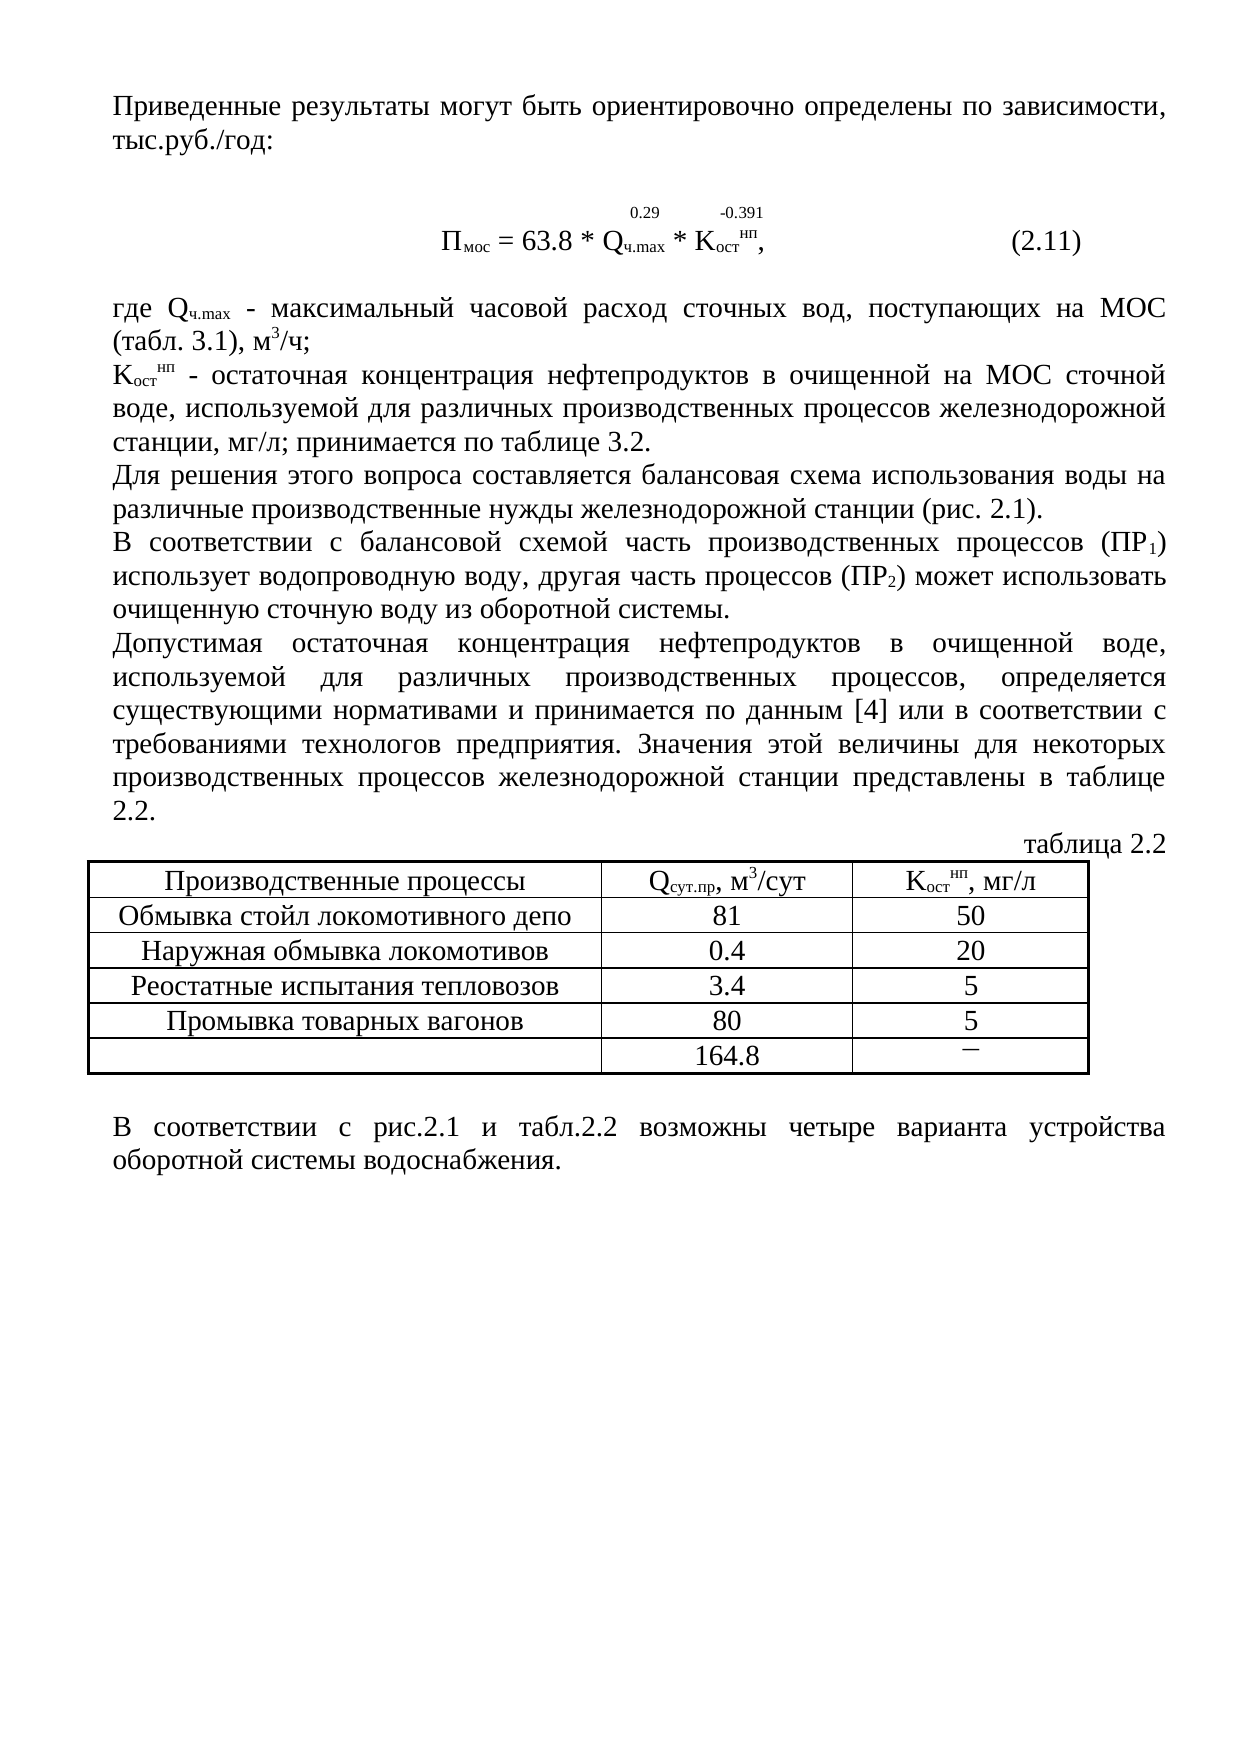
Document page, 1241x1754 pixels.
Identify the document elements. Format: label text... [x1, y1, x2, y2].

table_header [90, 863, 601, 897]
text В соответствии с рис.2.1 и табл.2.2 возможны четыре варианта устройства оборотной системы водоснабжения. [112, 1109, 1166, 1176]
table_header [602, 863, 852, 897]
text Приведенные результаты могут быть ориентировочно определены по зависимости, тыс.руб./год: [112, 89, 1166, 156]
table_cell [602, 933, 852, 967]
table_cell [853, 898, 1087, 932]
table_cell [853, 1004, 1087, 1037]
text 0.29 -0.391 [112, 189, 1166, 223]
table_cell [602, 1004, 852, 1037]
text Пмос = 63.8 * Qч.max * Kостнп, (2.11) [112, 223, 1166, 256]
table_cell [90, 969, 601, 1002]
text где Qч.max - максимальный часовой расход сточных вод, поступающих на МОС (табл. 3.1), м3/ч; [112, 290, 1166, 357]
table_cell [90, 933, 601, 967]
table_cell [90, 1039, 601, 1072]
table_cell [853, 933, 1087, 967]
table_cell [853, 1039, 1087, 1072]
text Для решения этого вопроса составляется балансовая схема использования воды на различные производственные нужды железнодорожной станции (рис. 2.1). [112, 458, 1166, 525]
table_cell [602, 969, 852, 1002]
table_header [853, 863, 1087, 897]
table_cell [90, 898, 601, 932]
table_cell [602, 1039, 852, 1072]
text Допустимая остаточная концентрация нефтепродуктов в очищенной воде, используемой для различных производственных процессов, определяется существующими нормативами и принимается по данным [4] или в соответствии с требованиями технологов предприятия. Значения этой величины для некоторых производственных процессов железнодорожной станции представлены в таблице 2.2. [112, 625, 1166, 827]
text В соответствии с балансовой схемой часть производственных процессов (ПР1) использует водопроводную воду, другая часть процессов (ПР2) может использовать очищенную сточную воду из оборотной системы. [112, 525, 1166, 625]
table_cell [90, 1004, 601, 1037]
text Kостнп - остаточная концентрация нефтепродуктов в очищенной на МОС сточной воде, используемой для различных производственных процессов железнодорожной станции, мг/л; принимается по таблице 3.2. [112, 357, 1166, 458]
text таблица 2.2 [112, 827, 1166, 860]
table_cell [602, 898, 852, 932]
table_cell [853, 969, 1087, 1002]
